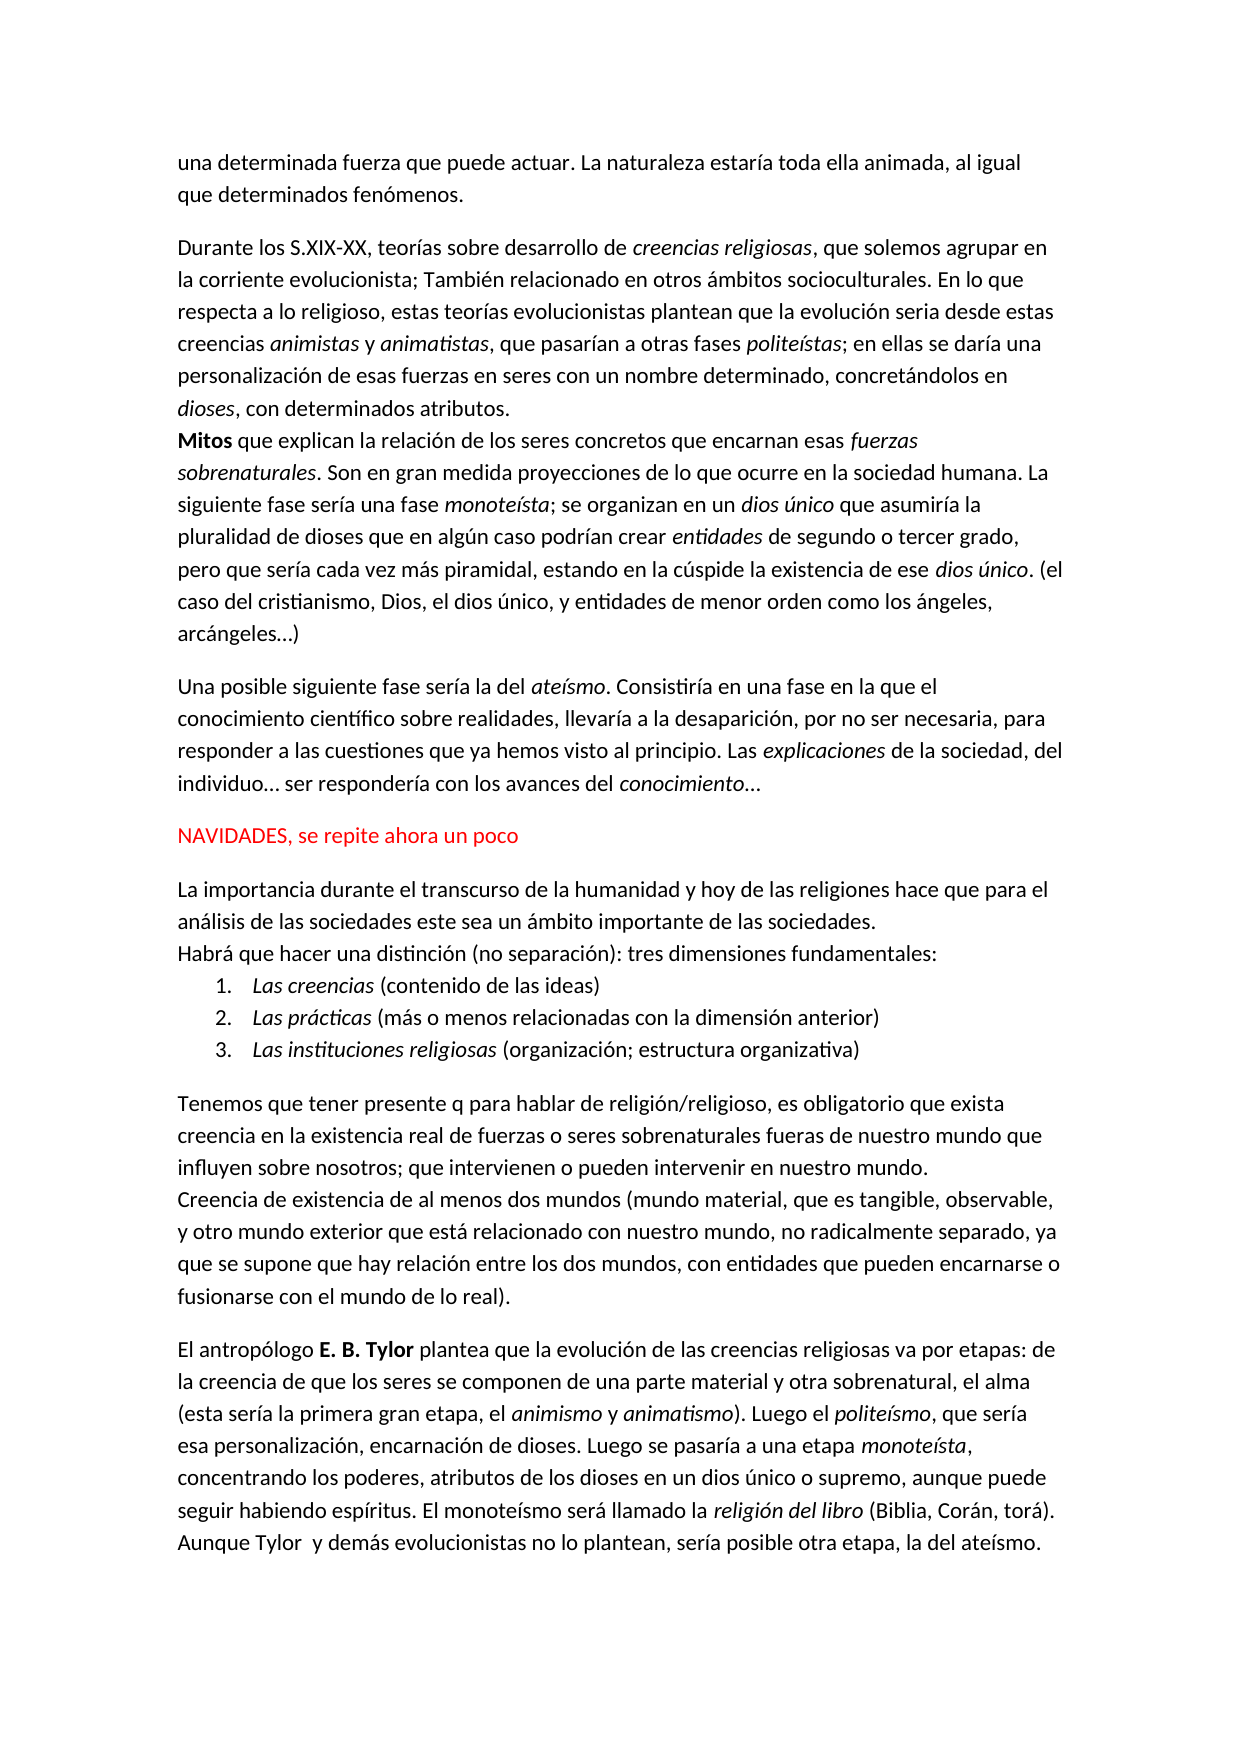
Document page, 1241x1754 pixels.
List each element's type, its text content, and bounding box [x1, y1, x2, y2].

list Las prácticas (más o menos relacionadas con la dimensión anterior) [215, 1003, 1063, 1031]
text Mitos que explican la relación de los seres concretos que encarnan esas fuerzas sobrenaturales. Son en gran medida proyecciones de lo que ocurre en la sociedad humana. La siguiente fase sería una fase monoteísta; se organizan en un dios único que asumiría la pluralidad de dioses que en algún caso podrían crear entidades de segundo o tercer grado, pero que sería cada vez más piramidal, estando en la cúspide la existencia de ese dios único. (el caso del cristianismo, Dios, el dios único, y entidades de menor orden como los ángeles, arcángeles…) [177, 426, 1063, 647]
text Tenemos que tener presente q para hablar de religión/religioso, es obligatorio que exista creencia en la existencia real de fuerzas o seres sobrenaturales fueras de nuestro mundo que influyen sobre nosotros; que intervienen o pueden intervenir en nuestro mundo. [177, 1089, 1063, 1181]
text Creencia de existencia de al menos dos mundos (mundo material, que es tangible, observable, y otro mundo exterior que está relacionado con nuestro mundo, no radicalmente separado, ya que se supone que hay relación entre los dos mundos, con entidades que pueden encarnarse o fusionarse con el mundo de lo real). [177, 1185, 1063, 1310]
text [177, 148, 1063, 208]
text Aunque Tylor y demás evolucionistas no lo plantean, sería posible otra etapa, la del ateísmo. [177, 1528, 1063, 1556]
list Las instituciones religiosas (organización; estructura organizativa) [215, 1036, 1063, 1064]
text Una posible siguiente fase sería la del ateísmo. Consistiría en una fase en la que el conocimiento científico sobre realidades, llevaría a la desaparición, por no ser necesaria, para responder a las cuestiones que ya hemos visto al principio. Las explicaciones de la sociedad, del individuo… ser respondería con los avances del conocimiento… [177, 672, 1063, 797]
text Durante los S.XIX-XX, teorías sobre desarrollo de creencias religiosas, que solemos agrupar en la corriente evolucionista; También relacionado en otros ámbitos socioculturales. En lo que respecta a lo religioso, estas teorías evolucionistas plantean que la evolución seria desde estas creencias animistas y animatistas, que pasarían a otras fases politeístas; en ellas se daría una personalización de esas fuerzas en seres con un nombre determinado, concretándolos en dioses, con determinados atributos. [177, 233, 1063, 422]
text Habrá que hacer una distinción (no separación): tres dimensiones fundamentales: [177, 939, 1063, 967]
text NAVIDADES, se repite ahora un poco [177, 822, 1063, 850]
list Las creencias (contenido de las ideas) [215, 971, 1063, 999]
text El antropólogo E. B. Tylor plantea que la evolución de las creencias religiosas va por etapas: de la creencia de que los seres se componen de una parte material y otra sobrenatural, el alma (esta sería la primera gran etapa, el animismo y animatismo). Luego el politeísmo, que sería esa personalización, encarnación de dioses. Luego se pasaría a una etapa monoteísta, concentrando los poderes, atributos de los dioses en un dios único o supremo, aunque puede seguir habiendo espíritus. El monoteísmo será llamado la religión del libro (Biblia, Corán, torá). [177, 1335, 1063, 1524]
text La importancia durante el transcurso de la humanidad y hoy de las religiones hace que para el análisis de las sociedades este sea un ámbito importante de las sociedades. [177, 875, 1063, 935]
